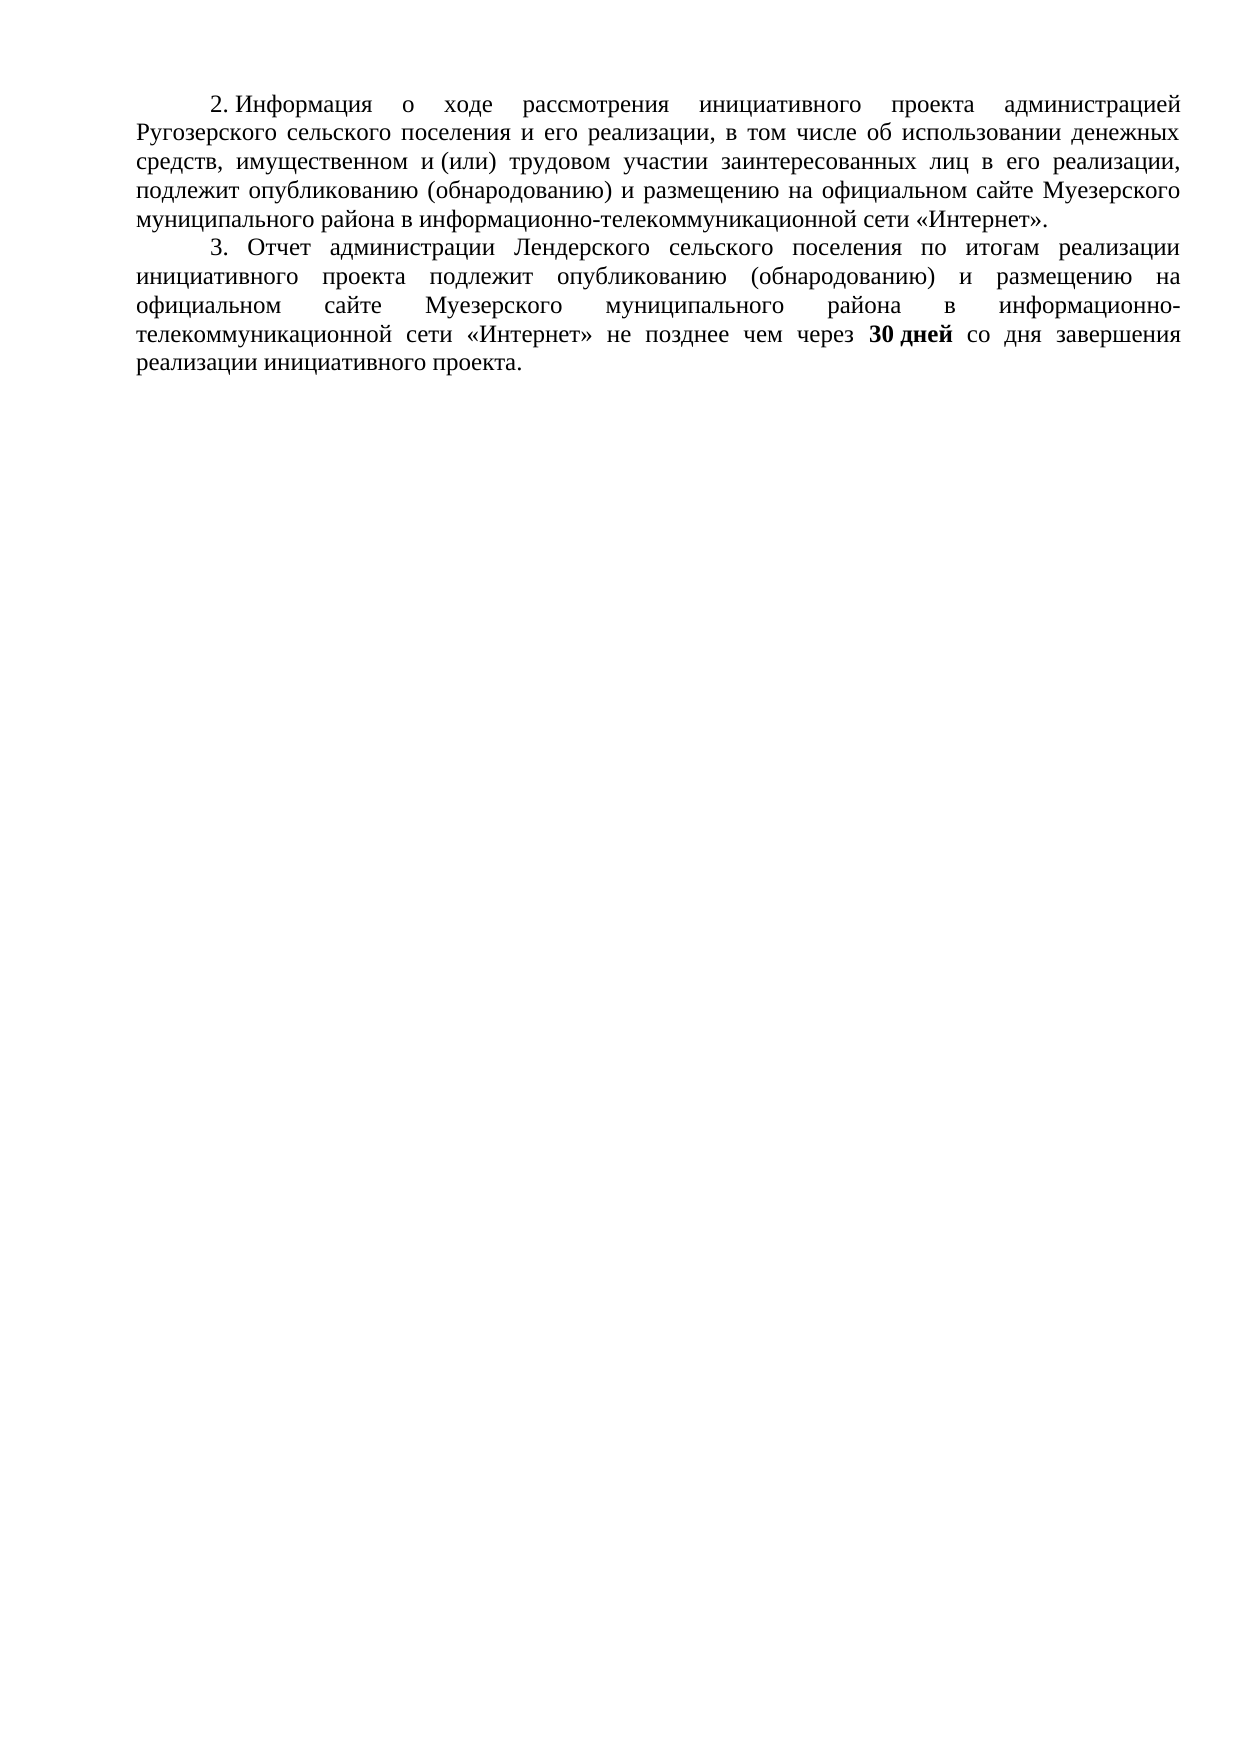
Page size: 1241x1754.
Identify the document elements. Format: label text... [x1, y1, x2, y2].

text 3. Отчет администрации Лендерского сельского поселения по итогам реализации инициативного проекта подлежит опубликованию (обнародованию) и размещению на официальном сайте Муезерского муниципального района в информационно-телекоммуникационной сети «Интернет» не позднее чем через 30 дней со дня завершения реализации инициативного проекта. [136, 232, 1181, 376]
text 2. Информация о ходе рассмотрения инициативного проекта администрацией Ругозерского сельского поселения и его реализации, в том числе об использовании денежных средств, имущественном и (или) трудовом участии заинтересованных лиц в его реализации, подлежит опубликованию (обнародованию) и размещению на официальном сайте Муезерского муниципального района в информационно-телекоммуникационной сети «Интернет». [136, 89, 1181, 232]
